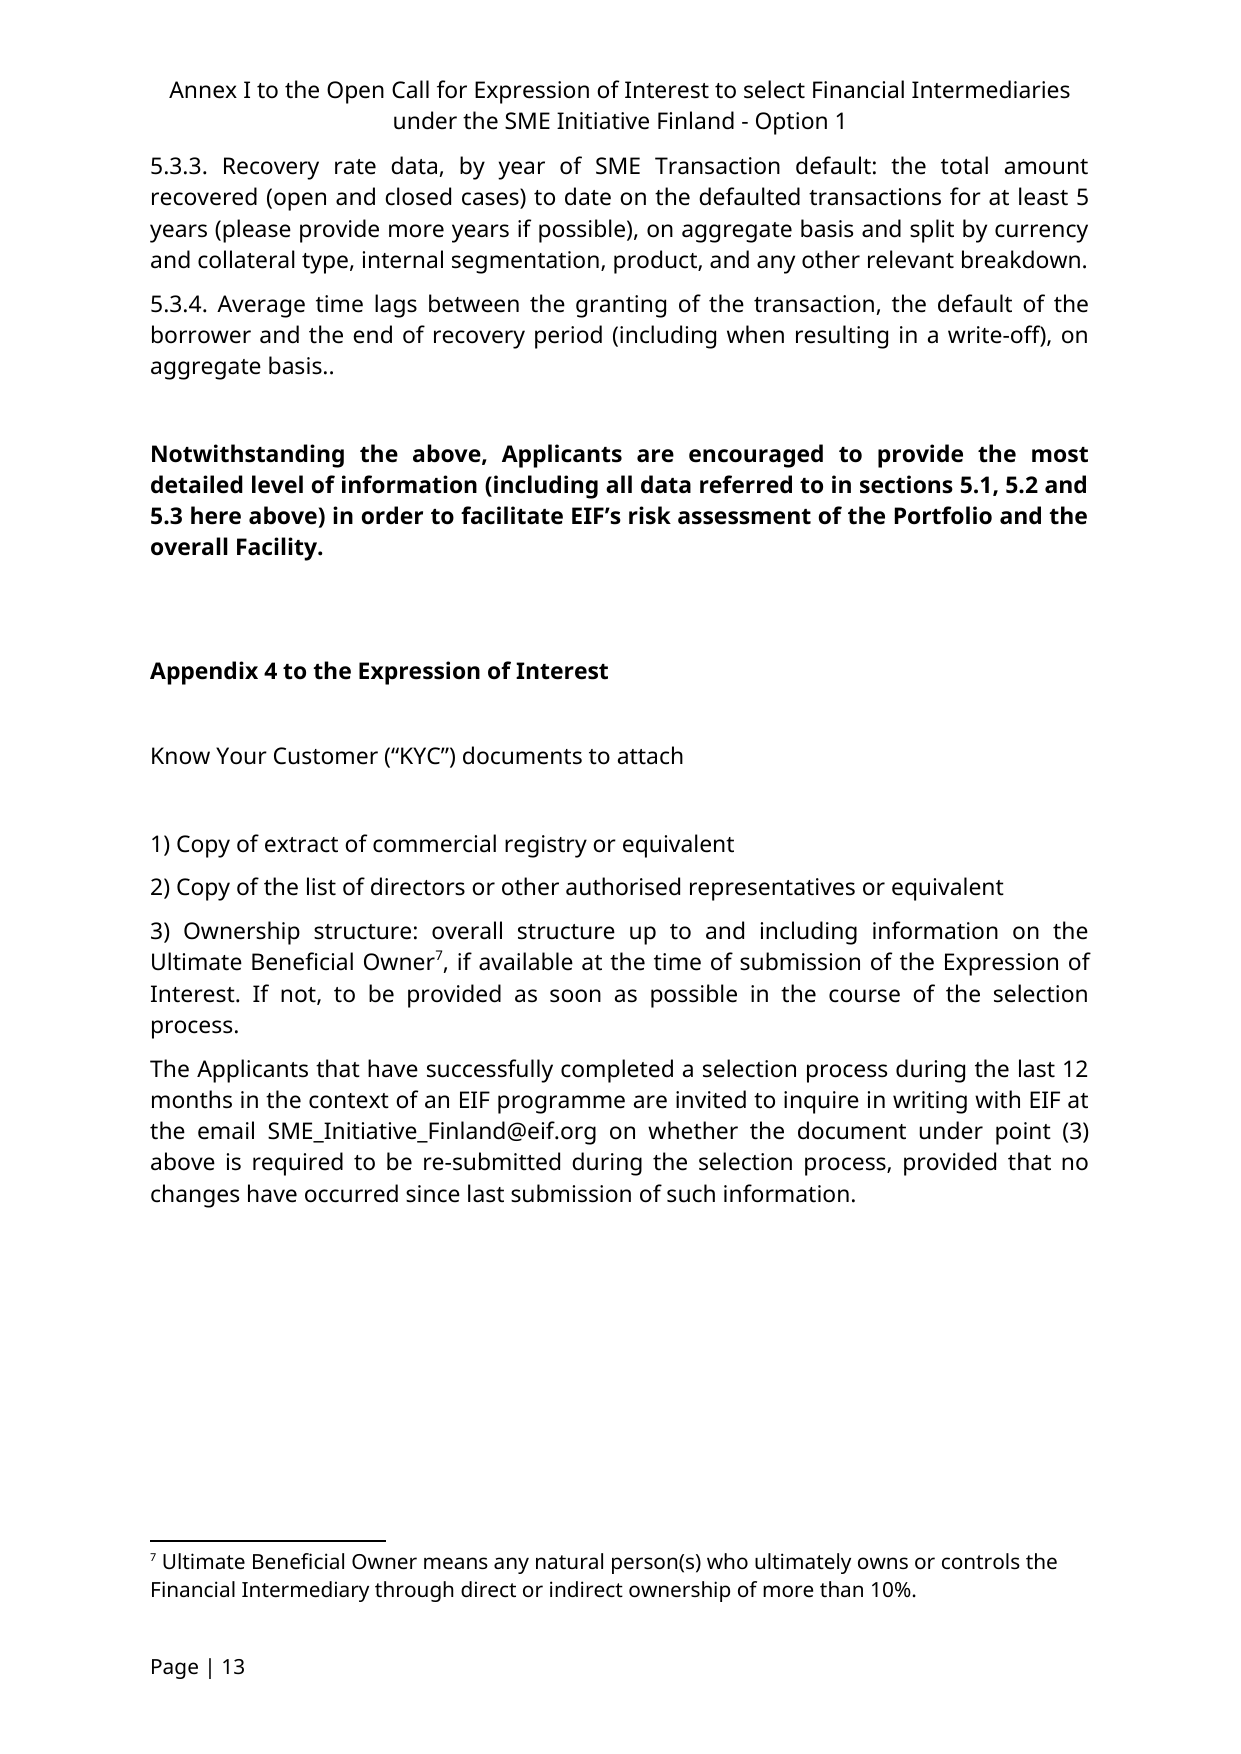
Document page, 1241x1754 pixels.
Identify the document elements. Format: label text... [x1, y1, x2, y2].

text 5.3.3. Recovery rate data, by year of SME Transaction default: the total amount recovered (open and closed cases) to date on the defaulted transactions for at least 5 years (please provide more years if possible), on aggregate basis and split by currency and collateral type, internal segmentation, product, and any other relevant breakdown. [150, 150, 1090, 275]
text 1) Copy of extract of commercial registry or equivalent [150, 827, 1090, 859]
text 5.3.4. Average time lags between the granting of the transaction, the default of the borrower and the end of recovery period (including when resulting in a write-off), on aggregate basis.. [150, 287, 1090, 381]
text Notwithstanding the above, Applicants are encouraged to provide the most detailed level of information (including all data referred to in sections 5.1, 5.2 and 5.3 here above) in order to facilitate EIF’s risk assessment of the Portfolio and the overall Facility. [150, 437, 1090, 562]
text Know Your Customer (“KYC”) documents to attach [150, 740, 1090, 771]
text 3) Ownership structure: overall structure up to and including information on the Ultimate Beneficial Owner, if available at the time of submission of the Expression of Interest. If not, to be provided as soon as possible in the course of the selection process. [150, 915, 1090, 1040]
text The Applicants that have successfully completed a selection process during the last 12 months in the context of an EIF programme are invited to inquire in writing with EIF at the email SME_Initiative_Finland@eif.org on whether the document under point (3) above is required to be re-submitted during the selection process, provided that no changes have occurred since last submission of such information. [150, 1052, 1090, 1209]
text Appendix 4 to the Expression of Interest [150, 655, 1090, 686]
text 2) Copy of the list of directors or other authorised representatives or equivalent [150, 871, 1090, 902]
